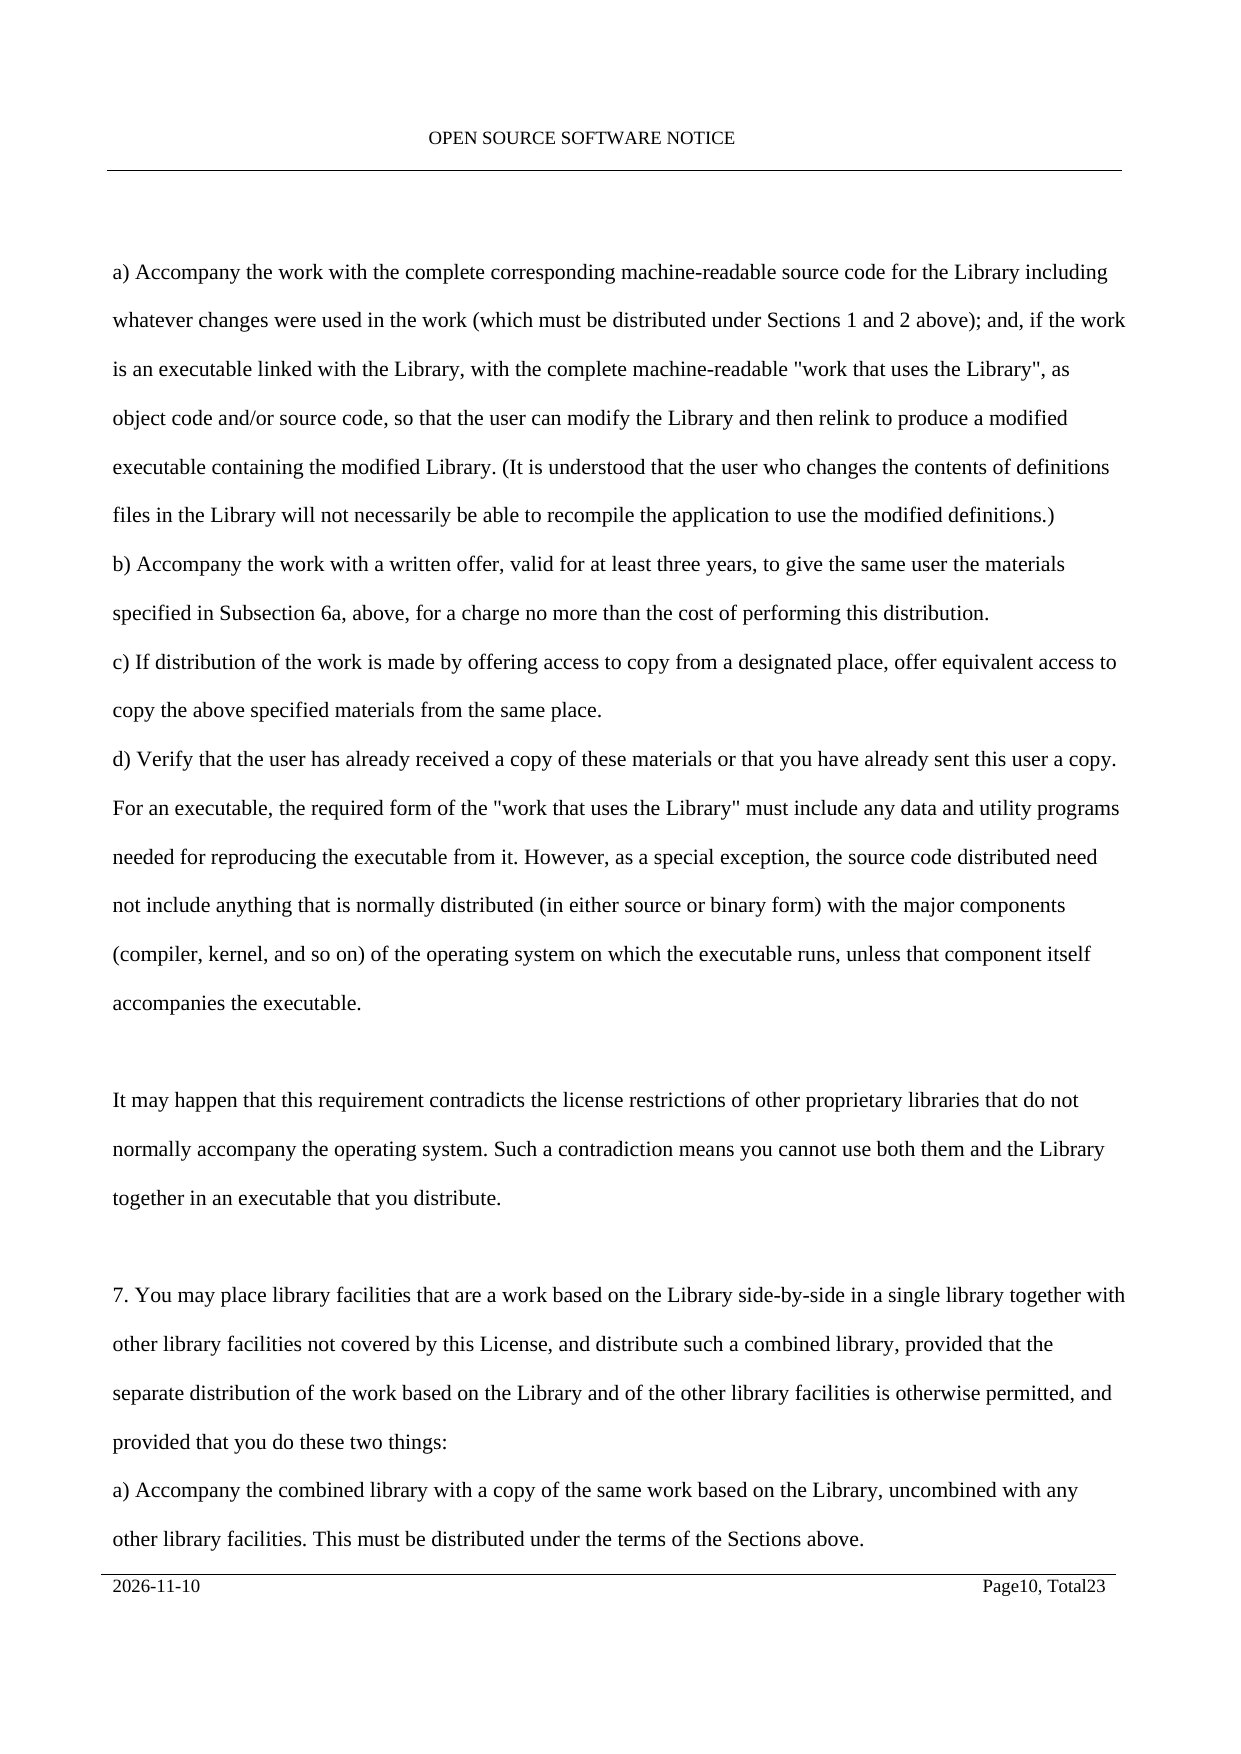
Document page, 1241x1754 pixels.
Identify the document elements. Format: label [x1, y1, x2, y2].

text [112, 206, 1128, 1555]
